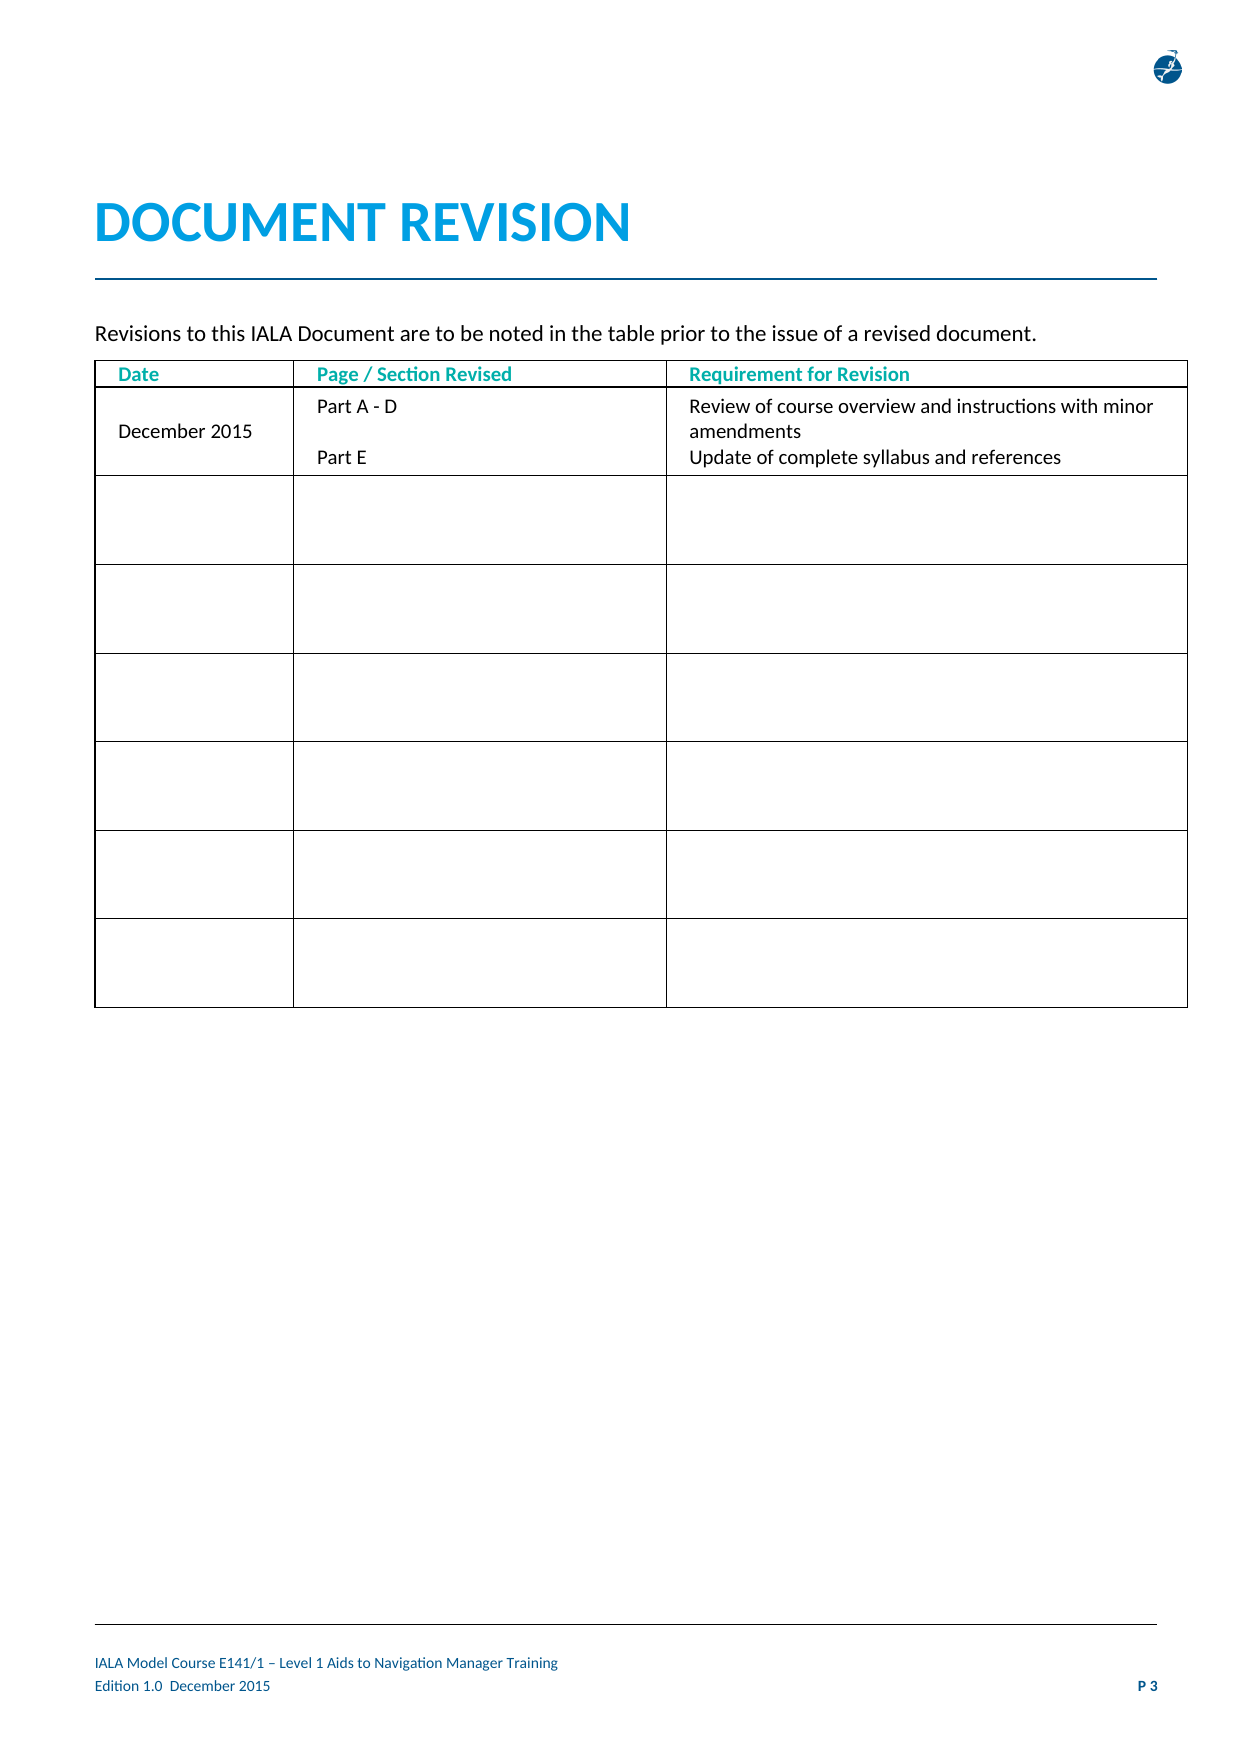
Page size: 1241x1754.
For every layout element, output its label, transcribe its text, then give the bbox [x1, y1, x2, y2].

text Revisions to this IALA Document are to be noted in the table prior to the issue of a revised document. [94, 319, 1157, 347]
table_cell [294, 919, 666, 1007]
table_cell [294, 831, 666, 918]
table_cell [96, 565, 293, 652]
table_cell [294, 565, 666, 652]
table_cell [96, 654, 293, 741]
table_cell Part A - D Part E [294, 388, 666, 475]
table_cell [96, 831, 293, 918]
table_cell [294, 476, 666, 564]
table_cell December 2015 [96, 388, 293, 475]
table_cell [667, 476, 1187, 564]
picture [1122, 0, 1241, 119]
table_cell [294, 654, 666, 741]
table_header Page / Section Revised [294, 361, 666, 386]
table_cell [667, 919, 1187, 1007]
table_header Requirement for Revision [667, 361, 1187, 386]
table_cell [96, 476, 293, 564]
table_cell Review of course overview and instructions with minor amendments Update of complete syllabus and references [667, 388, 1187, 475]
table_cell [96, 742, 293, 830]
table_cell [294, 742, 666, 830]
table_cell [667, 654, 1187, 741]
table_cell [667, 742, 1187, 830]
table_cell [667, 831, 1187, 918]
table_header Date [96, 361, 293, 386]
table_cell [96, 919, 293, 1007]
table_cell [667, 565, 1187, 652]
